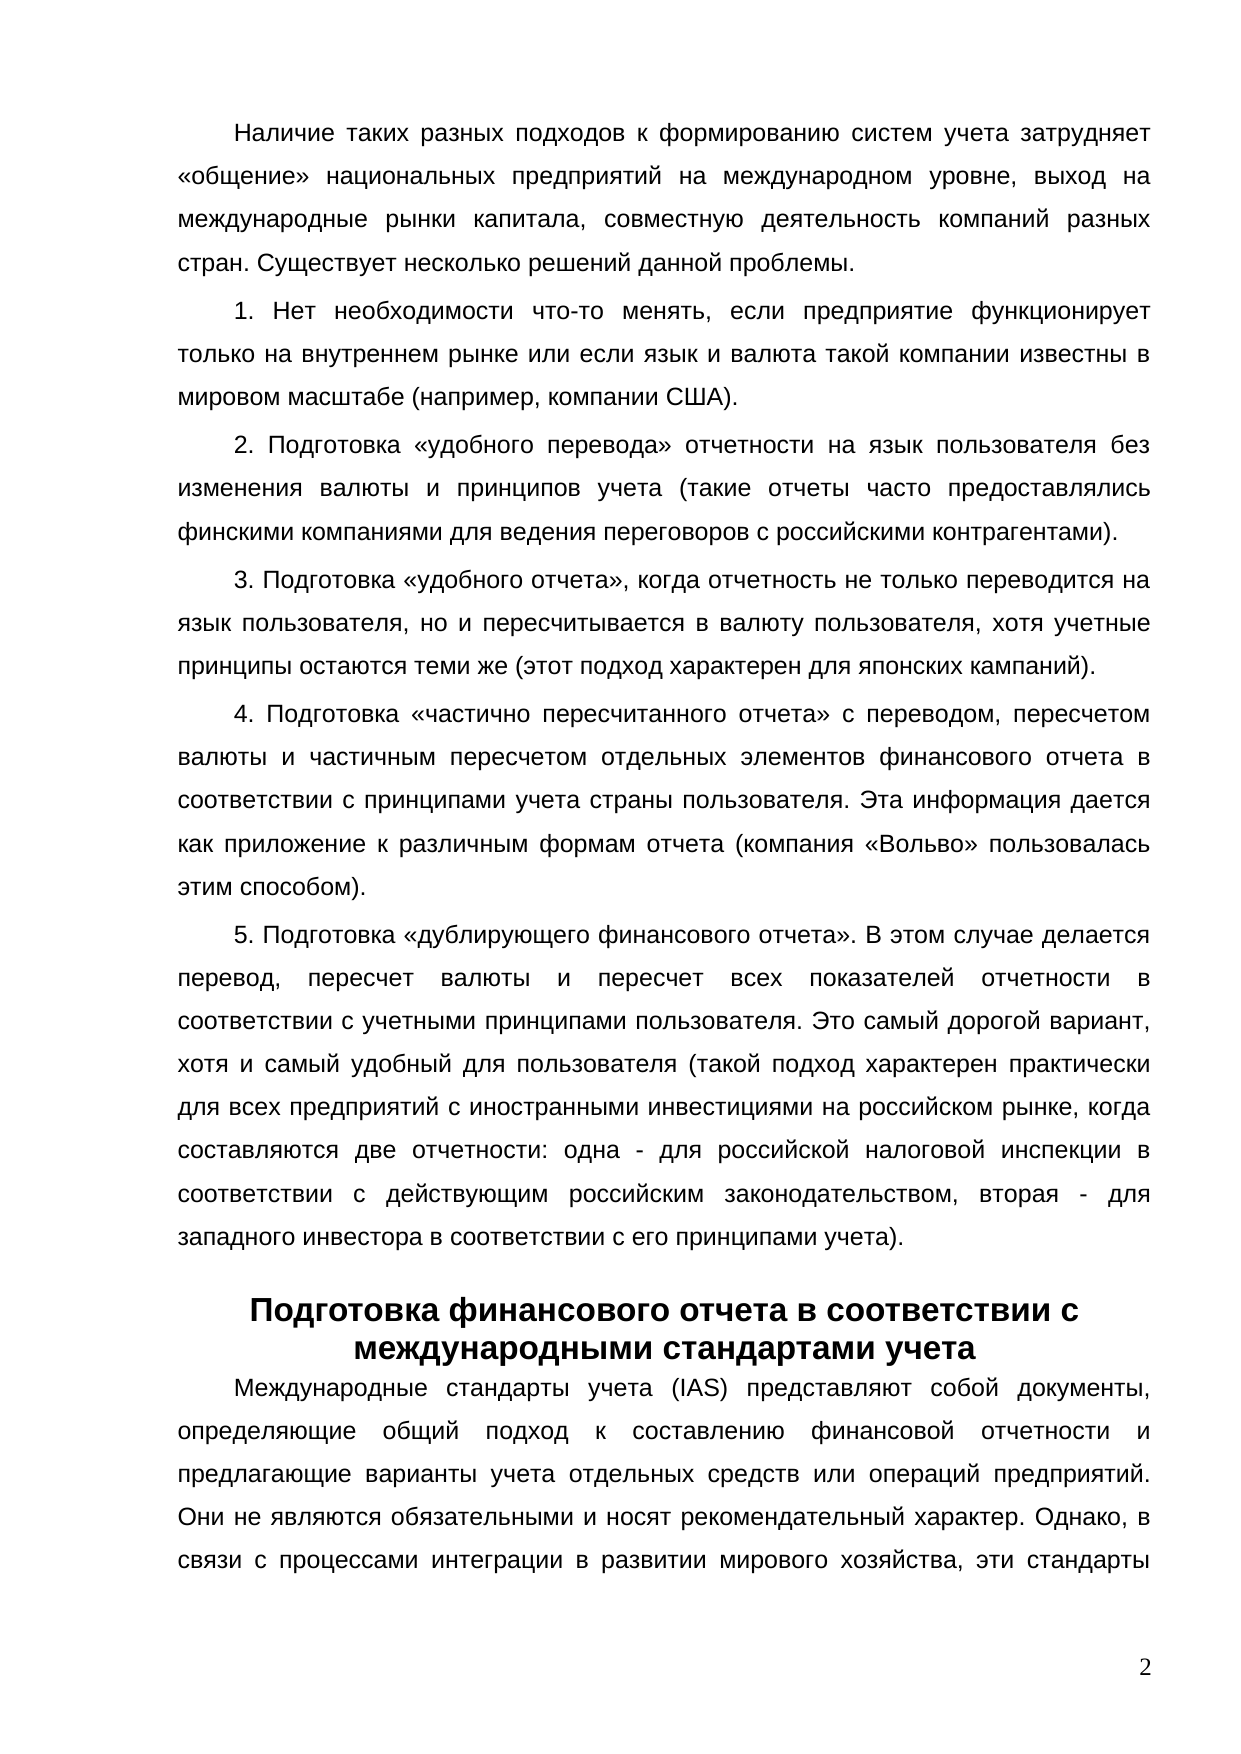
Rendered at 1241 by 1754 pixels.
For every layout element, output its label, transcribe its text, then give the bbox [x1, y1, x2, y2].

text 4. Подготовка «частично пересчитанного отчета» с переводом, пересчетом валюты и частичным пересчетом отдельных элементов финансового отчета в соответствии с принципами учета страны пользователя. Эта информация дается как приложение к различным формам отчета (компания «Вольво» пользовалась этим способом). [177, 699, 1152, 900]
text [177, 1373, 1152, 1574]
text 5. Подготовка «дублирующего финансового отчета». В этом случае делается перевод, пересчет валюты и пересчет всех показателей отчетности в соответствии с учетными принципами пользователя. Это самый дорогой вариант, хотя и самый удобный для пользователя (такой подход характерен практически для всех предприятий с иностранными инвестициями на российском рынке, когда составляются две отчетности: одна - для российской налоговой инспекции в соответствии с действующим российским законодательством, вторая - для западного инвестора в соответствии с его принципами учета). [177, 920, 1152, 1251]
text Наличие таких разных подходов к формированию систем учета затрудняет «общение» национальных предприятий на международном уровне, выход на международные рынки капитала, совместную деятельность компаний разных стран. Существует несколько решений данной проблемы. [177, 118, 1152, 276]
text 3. Подготовка «удобного отчета», когда отчетность не только переводится на язык пользователя, но и пересчитывается в валюту пользователя, хотя учетные принципы остаются теми же (этот подход характерен для японских кампаний). [177, 565, 1152, 680]
text 1. Нет необходимости что-то менять, если предприятие функционирует только на внутреннем рынке или если язык и валюта такой компании известны в мировом масштабе (например, компании США). [177, 296, 1152, 411]
subtitle Подготовка финансового отчета в соответствии с международными стандартами учета [177, 1290, 1152, 1367]
text 2. Подготовка «удобного перевода» отчетности на язык пользователя без изменения валюты и принципов учета (такие отчеты часто предоставлялись финскими компаниями для ведения переговоров с российскими контрагентами). [177, 430, 1152, 545]
